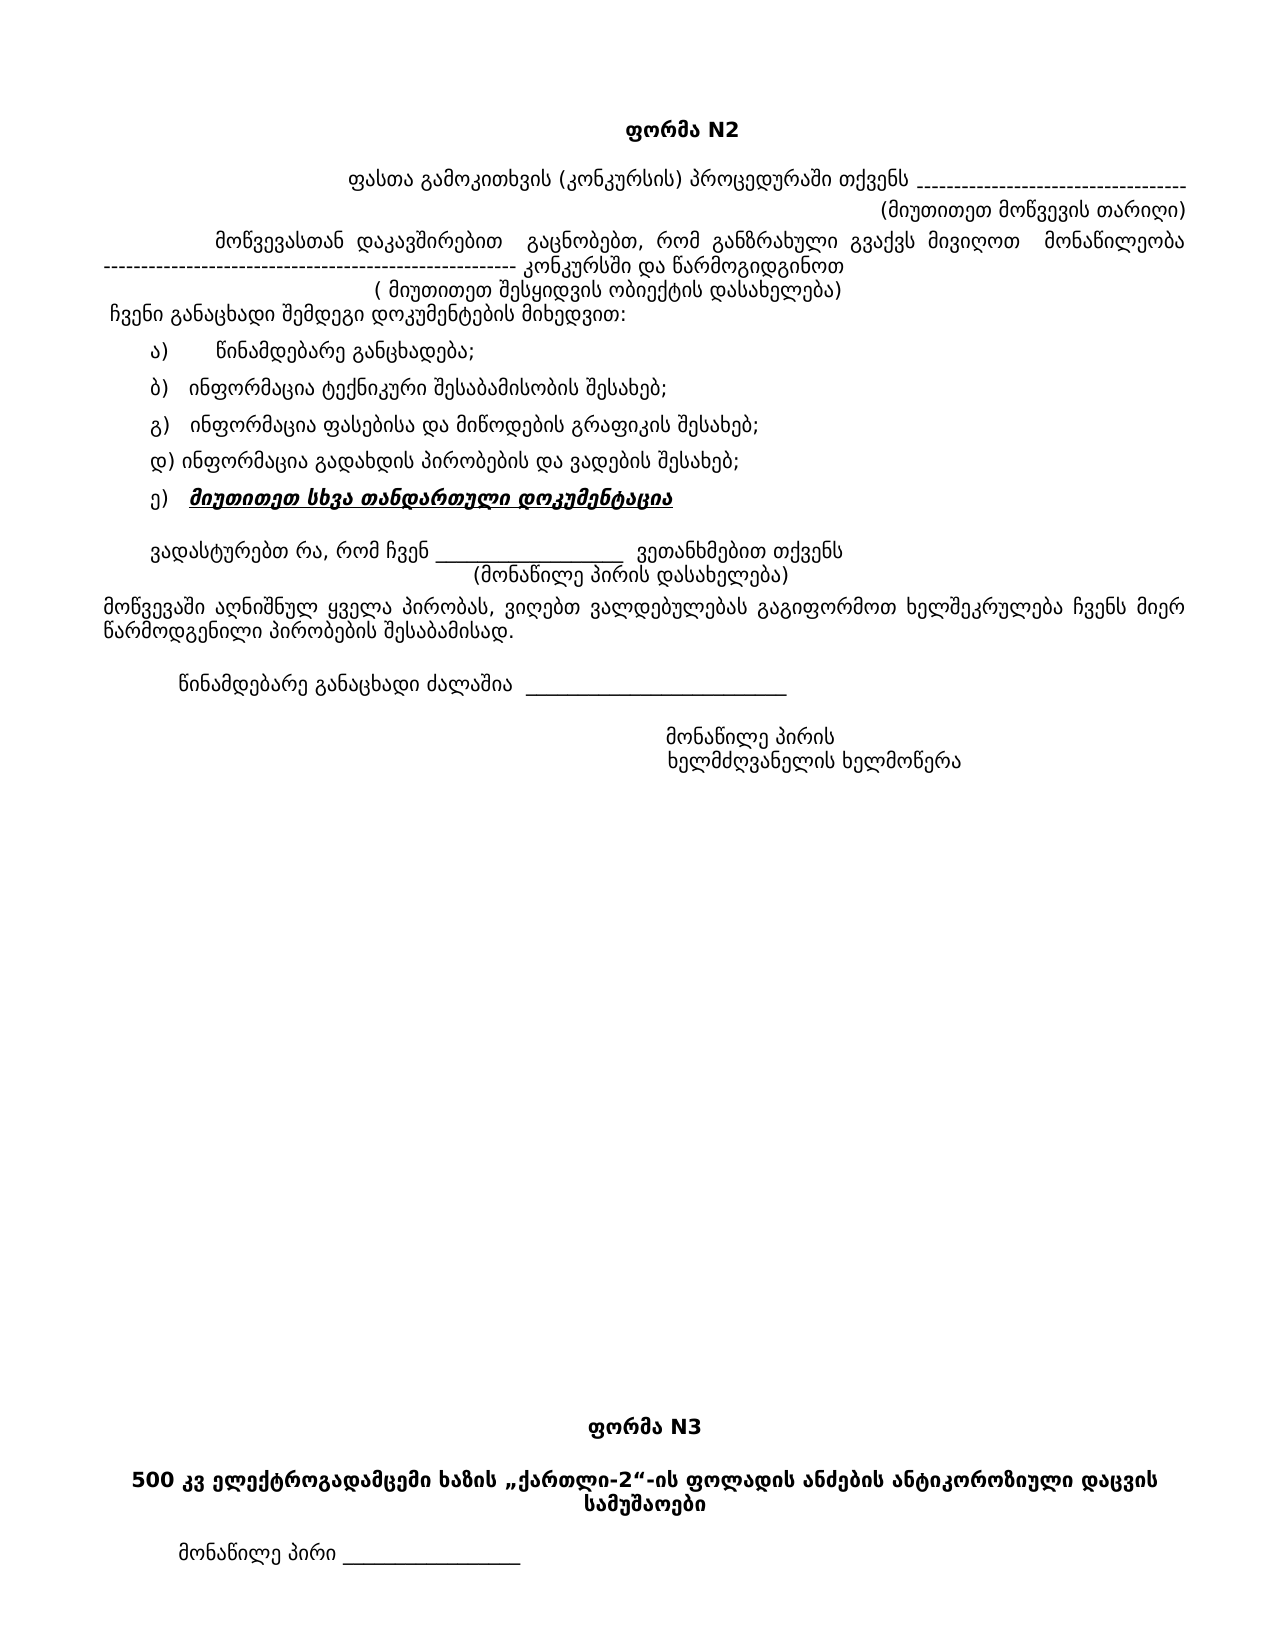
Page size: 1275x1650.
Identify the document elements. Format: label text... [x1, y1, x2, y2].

text ჩვენი განაცხადი შემდეგი დოკუმენტების მიხედვით: [103, 302, 1186, 327]
text ვადასტურებთ რა, რომ ჩვენ __________________ ვეთანხმებით თქვენს [103, 539, 1186, 563]
text ფორმა N2 [103, 118, 1186, 142]
text ფორმა N3 [103, 1415, 1186, 1440]
text (მონაწილე პირის დასახელება) [103, 563, 1186, 595]
text მონაწილე პირის [666, 725, 1186, 749]
text ე) მიუთითეთ სხვა თანდართული დოკუმენტაცია [150, 486, 1186, 511]
text 500 კვ ელექტროგადამცემი ხაზის „ქართლი-2“-ის ფოლადის ანძების ანტიკოროზიული დაცვის სამუშაოები [103, 1468, 1186, 1517]
text ხელმძღვანელის ხელმოწერა [103, 749, 1186, 774]
text გ) ინფორმაცია ფასებისა და მიწოდების გრაფიკის შესახებ; [150, 413, 1186, 437]
text მოწვევაში აღნიშნულ ყველა პირობას, ვიღებთ ვალდებულებას გაგიფორმოთ ხელშეკრულება ჩვენს მიერ წარმოდგენილი პირობების შესაბამისად. [103, 595, 1186, 643]
text წინამდებარე განაცხადი ძალაშია _________________________ [103, 672, 1186, 697]
text მონაწილე პირი _________________ [178, 1541, 1186, 1565]
text ა) წინამდებარე განცხადება; [150, 339, 1186, 363]
text ფასთა გამოკითხვის (კონკურსის) პროცედურაში თქვენს ------------------------------------ (მიუთითეთ მოწვევის თარიღი) [103, 167, 1186, 229]
text ბ) ინფორმაცია ტექნიკური შესაბამისობის შესახებ; [150, 376, 1186, 400]
text მოწვევასთან დაკავშირებით გაცნობებთ, რომ განზრახული გვაქვს მივიღოთ მონაწილეობა ------------------------------------------------------- კონკურსში და წარმოგიდგინოთ [103, 229, 1186, 278]
text ( მიუთითეთ შესყიდვის ობიექტის დასახელება) [103, 278, 1186, 302]
text დ) ინფორმაცია გადახდის პირობების და ვადების შესახებ; [150, 449, 1186, 474]
